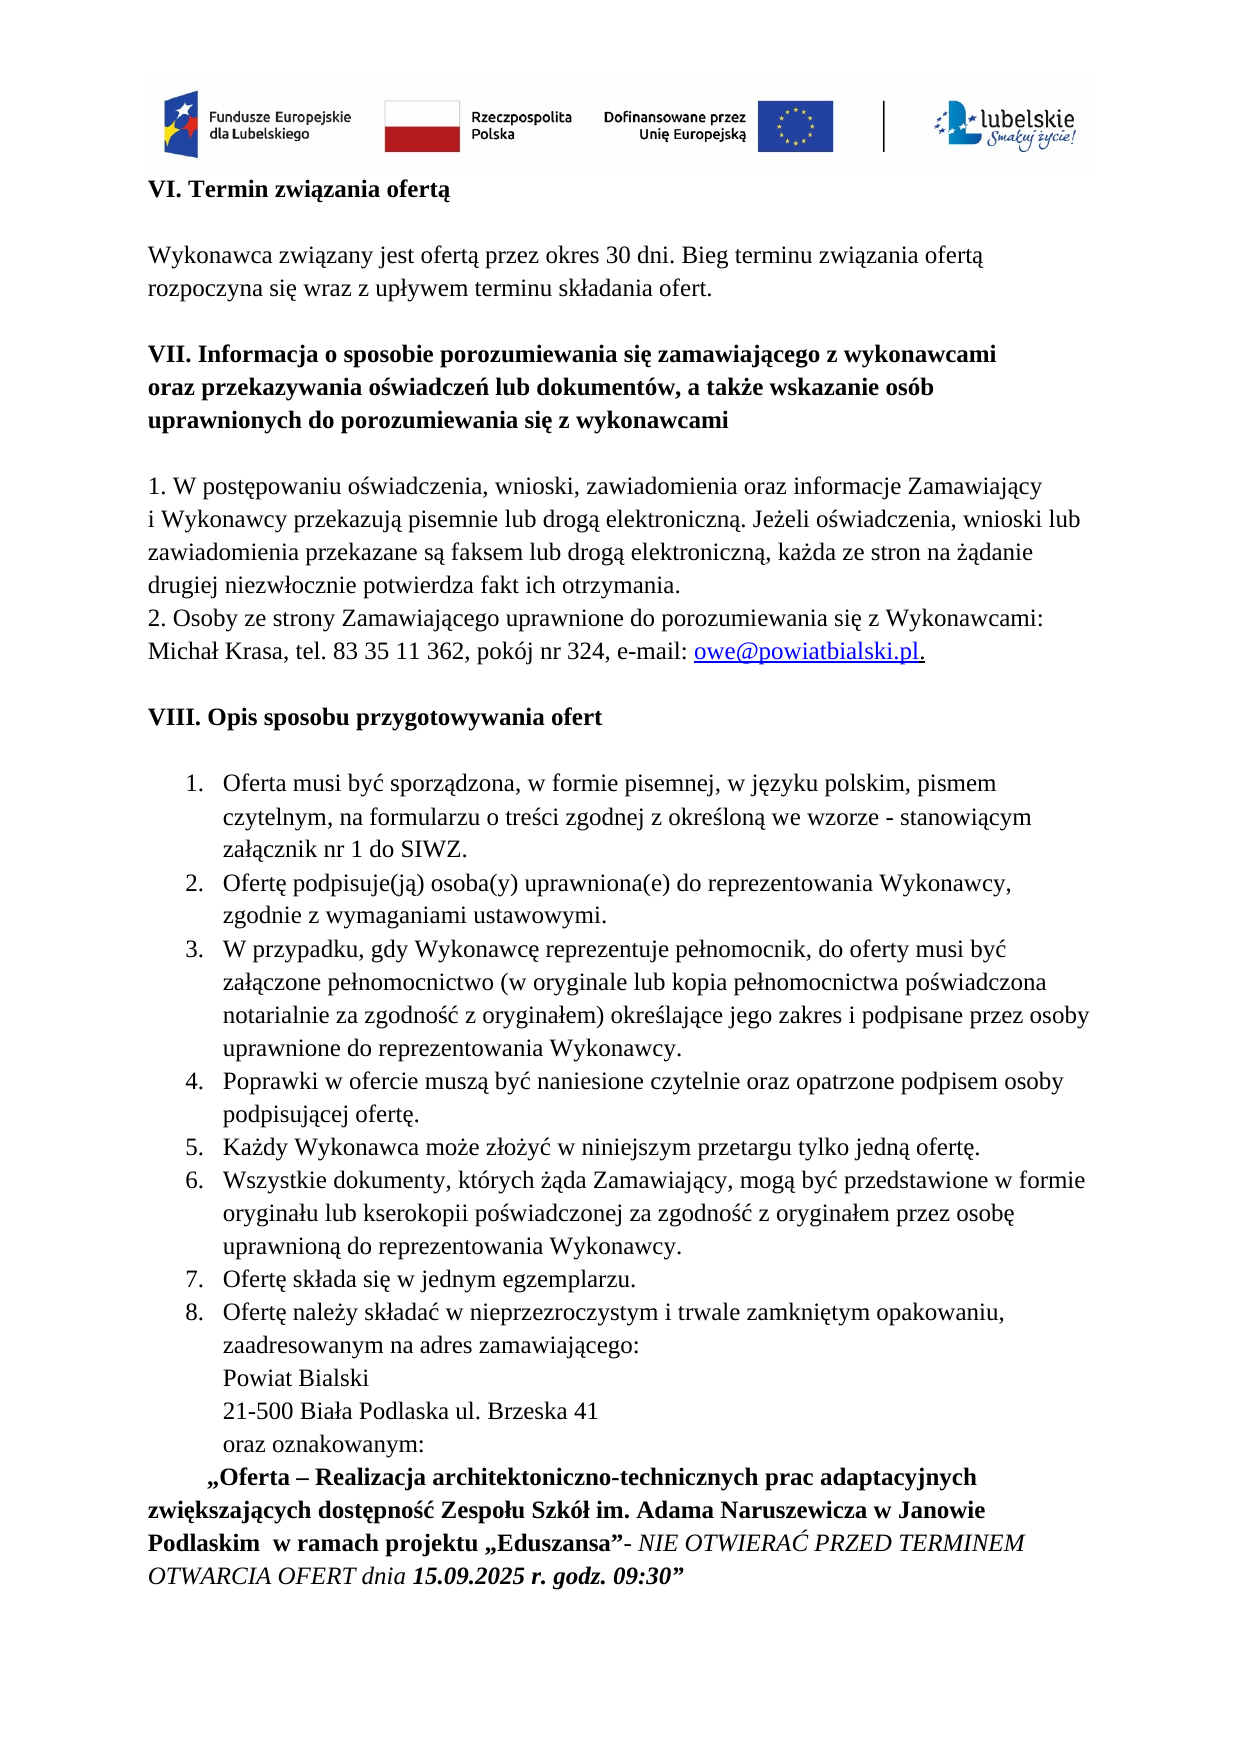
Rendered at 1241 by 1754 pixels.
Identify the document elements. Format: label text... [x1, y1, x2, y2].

text 2. Osoby ze strony Zamawiającego uprawnione do porozumiewania się z Wykonawcami: [148, 603, 1093, 632]
text VIII. Opis sposobu przygotowywania ofert [148, 702, 1093, 731]
list Wszystkie dokumenty, których żąda Zamawiający, mogą być przedstawione w formie oryginału lub kserokopii poświadczonej za zgodność z oryginałem przez osobę uprawnioną do reprezentowania Wykonawcy. [185, 1165, 1093, 1259]
text Wykonawca związany jest ofertą przez okres 30 dni. Bieg terminu związania ofertą rozpoczyna się wraz z upływem terminu składania ofert. [148, 240, 1093, 302]
list Oferta musi być sporządzona, w formie pisemnej, w języku polskim, pismem czytelnym, na formularzu o treści zgodnej z określoną we wzorze - stanowiącym załącznik nr 1 do SIWZ. [185, 768, 1093, 863]
text VII. Informacja o sposobie porozumiewania się zamawiającego z wykonawcami oraz przekazywania oświadczeń lub dokumentów, a także wskazanie osób uprawnionych do porozumiewania się z wykonawcami [148, 339, 1093, 434]
text Powiat Bialski [223, 1363, 1093, 1392]
text oraz oznakowanym: [223, 1429, 1093, 1458]
text 1. W postępowaniu oświadczenia, wnioski, zawiadomienia oraz informacje Zamawiający i Wykonawcy przekazują pisemnie lub drogą elektroniczną. Jeżeli oświadczenia, wnioski lub zawiadomienia przekazane są faksem lub drogą elektroniczną, każda ze stron na żądanie drugiej niezwłocznie potwierdza fakt ich otrzymania. [148, 471, 1093, 599]
list Poprawki w ofercie muszą być naniesione czytelnie oraz opatrzone podpisem osoby podpisującej ofertę. [185, 1066, 1093, 1127]
list Ofertę podpisuje(ją) osoba(y) uprawniona(e) do reprezentowania Wykonawcy, zgodnie z wymaganiami ustawowymi. [185, 868, 1093, 929]
list Ofertę składa się w jednym egzemplarzu. [185, 1264, 1093, 1293]
picture [147, 73, 1093, 175]
text VI. Termin związania ofertą [148, 175, 1093, 203]
list Ofertę należy składać w nieprzezroczystym i trwale zamkniętym opakowaniu, zaadresowanym na adres zamawiającego: [185, 1297, 1093, 1359]
text „Oferta – Realizacja architektoniczno-technicznych prac adaptacyjnych zwiększających dostępność Zespołu Szkół im. Adama Naruszewicza w Janowie Podlaskim w ramach projektu „Eduszansa”- NIE OTWIERAĆ PRZED TERMINEM OTWARCIA OFERT dnia 15.09.2025 r. godz. 09:30” [148, 1462, 1093, 1590]
list Każdy Wykonawca może złożyć w niniejszym przetargu tylko jedną ofertę. [185, 1132, 1093, 1161]
text 21-500 Biała Podlaska ul. Brzeska 41 [223, 1396, 1093, 1425]
list W przypadku, gdy Wykonawcę reprezentuje pełnomocnik, do oferty musi być załączone pełnomocnictwo (w oryginale lub kopia pełnomocnictwa poświadczona notarialnie za zgodność z oryginałem) określające jego zakres i podpisane przez osoby uprawnione do reprezentowania Wykonawcy. [185, 934, 1093, 1061]
text Michał Krasa, tel. 83 35 11 362, pokój nr 324, e-mail: owe@powiatbialski.pl. [148, 636, 1093, 665]
